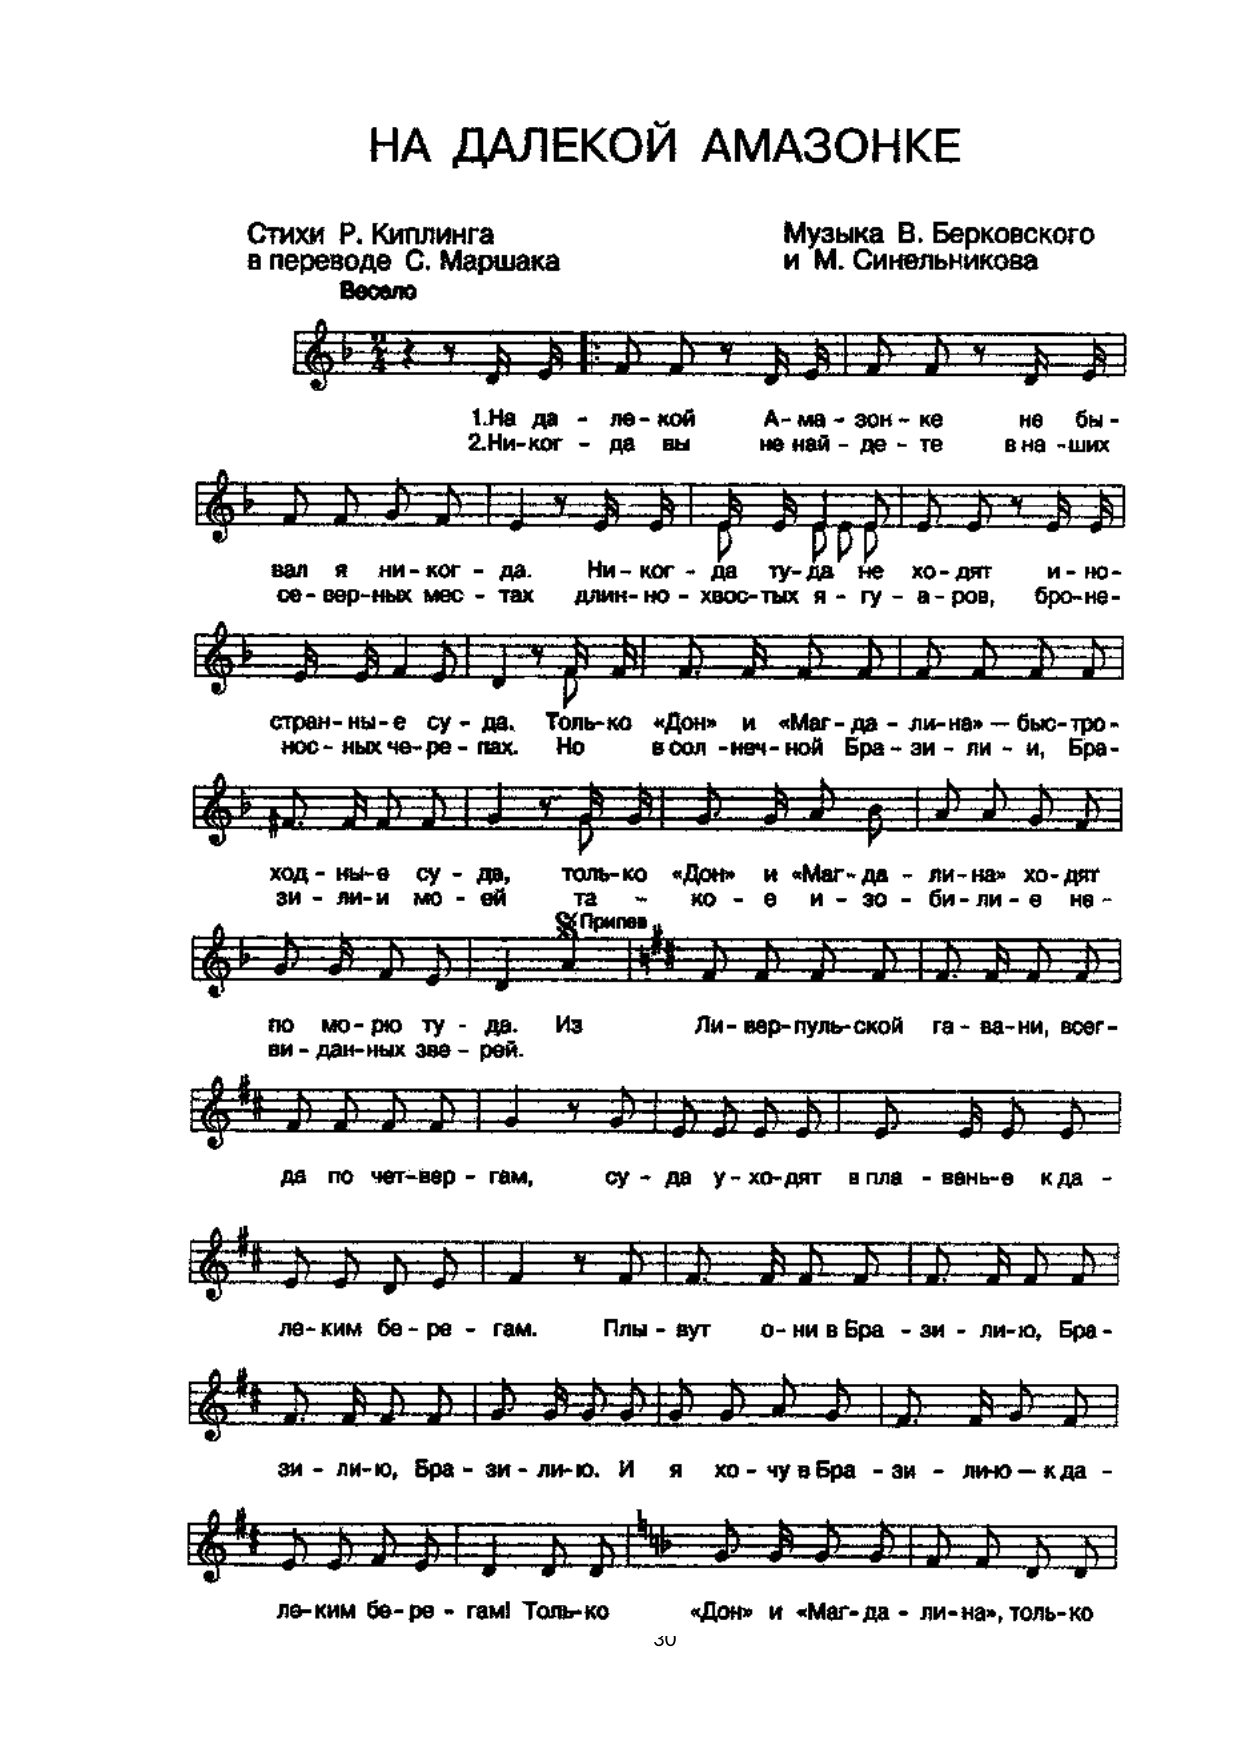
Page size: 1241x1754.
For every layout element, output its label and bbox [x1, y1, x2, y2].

picture [177, 118, 1136, 1636]
